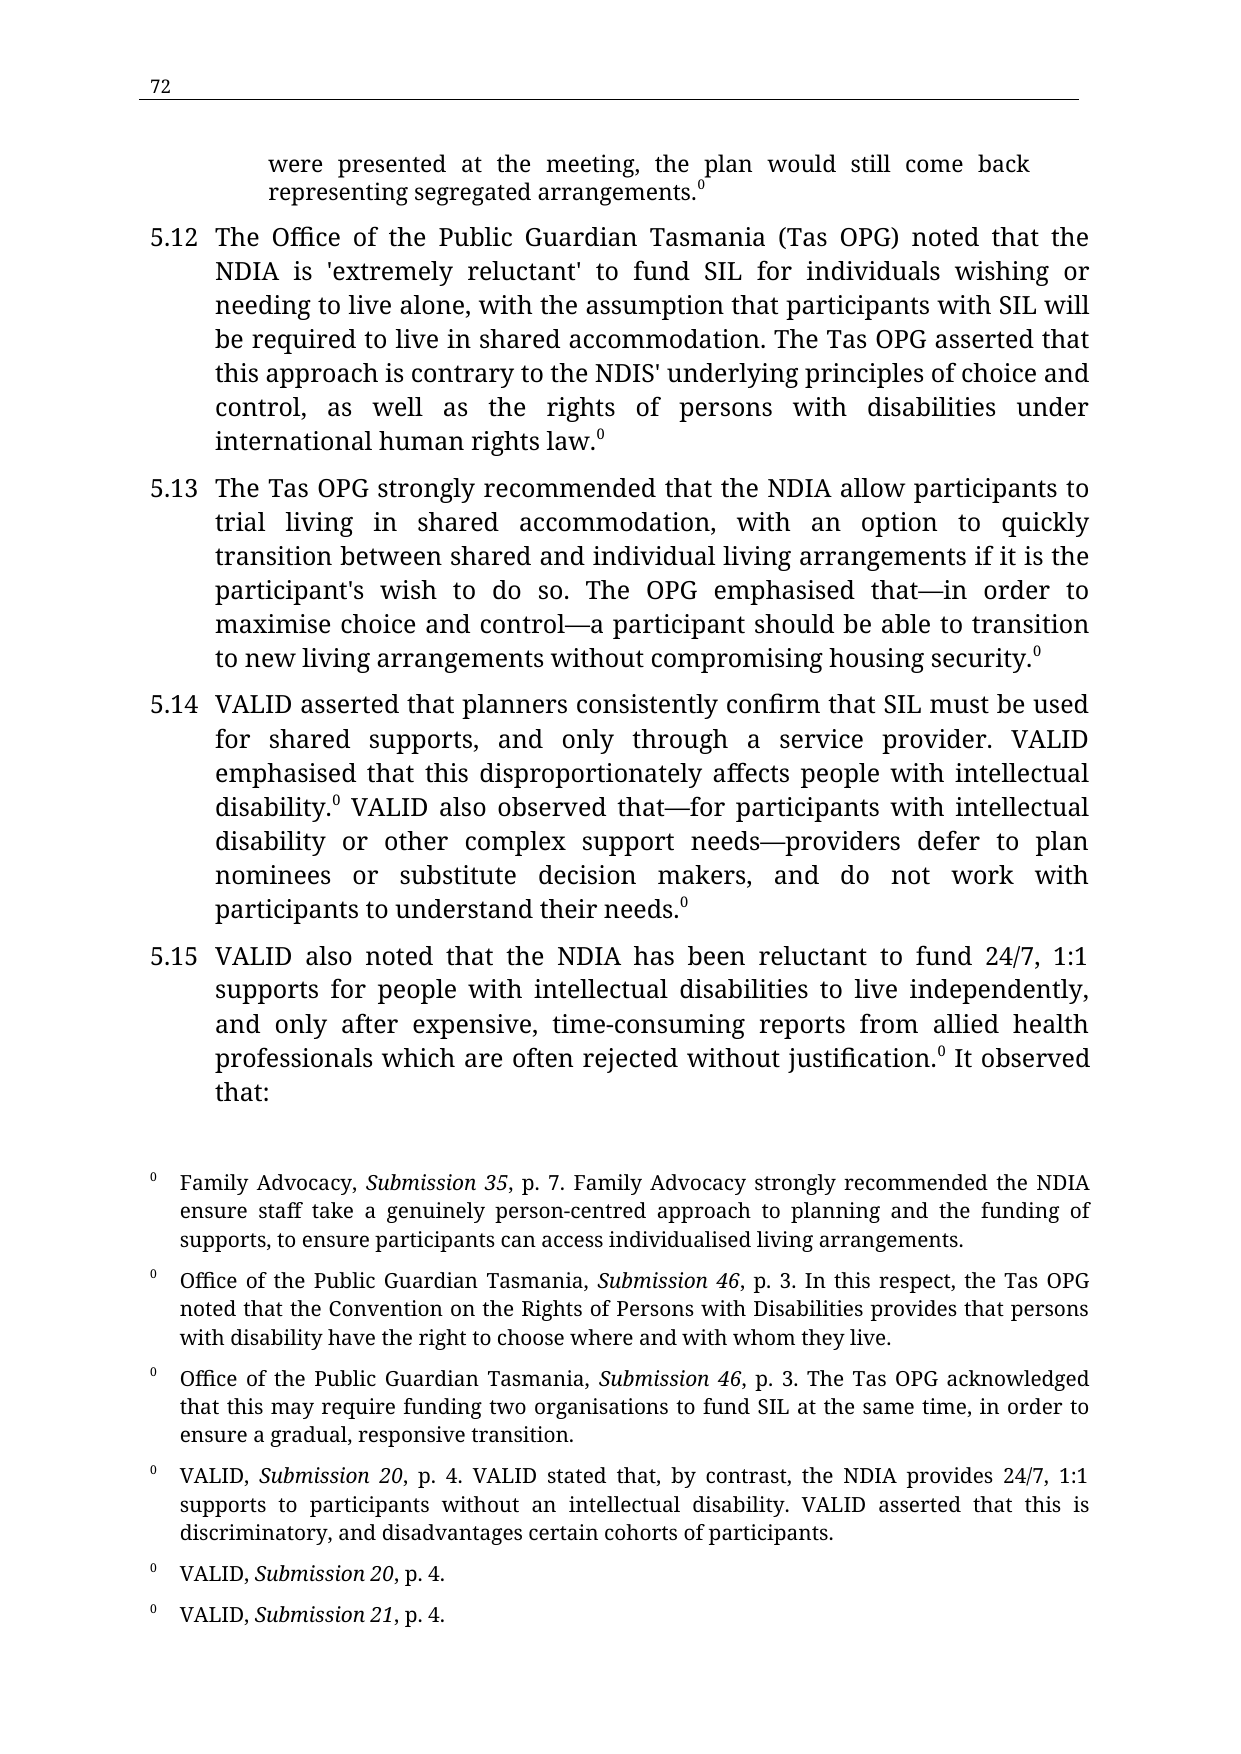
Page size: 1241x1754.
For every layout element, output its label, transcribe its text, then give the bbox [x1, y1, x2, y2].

text 5.14 VALID asserted that planners consistently confirm that SIL must be used for shared supports, and only through a service provider. VALID emphasised that this disproportionately affects people with intellectual disability. VALID also observed that—for participants with intellectual disability or other complex support needs—providers defer to plan nominees or substitute decision makers, and do not work with participants to understand their needs. [150, 687, 1090, 926]
text 5.12 The Office of the Public Guardian Tasmania (Tas OPG) noted that the NDIA is 'extremely reluctant' to fund SIL for individuals wishing or needing to live alone, with the assumption that participants with SIL will be required to live in shared accommodation. The Tas OPG asserted that this approach is contrary to the NDIS' underlying principles of choice and control, as well as the rights of persons with disabilities under international human rights law. [150, 219, 1090, 458]
text 5.15 VALID also noted that the NDIA has been reluctant to fund 24/7, 1:1 supports for people with intellectual disabilities to live independently, and only after expensive, time-consuming reports from allied health professionals which are often rejected without justification. It observed that: [150, 938, 1090, 1108]
text 5.13 The Tas OPG strongly recommended that the NDIA allow participants to trial living in shared accommodation, with an option to quickly transition between shared and individual living arrangements if it is the participant's wish to do so. The OPG emphasised that—in order to maximise choice and control—a participant should be able to transition to new living arrangements without compromising housing security. [150, 470, 1090, 675]
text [268, 150, 1031, 207]
